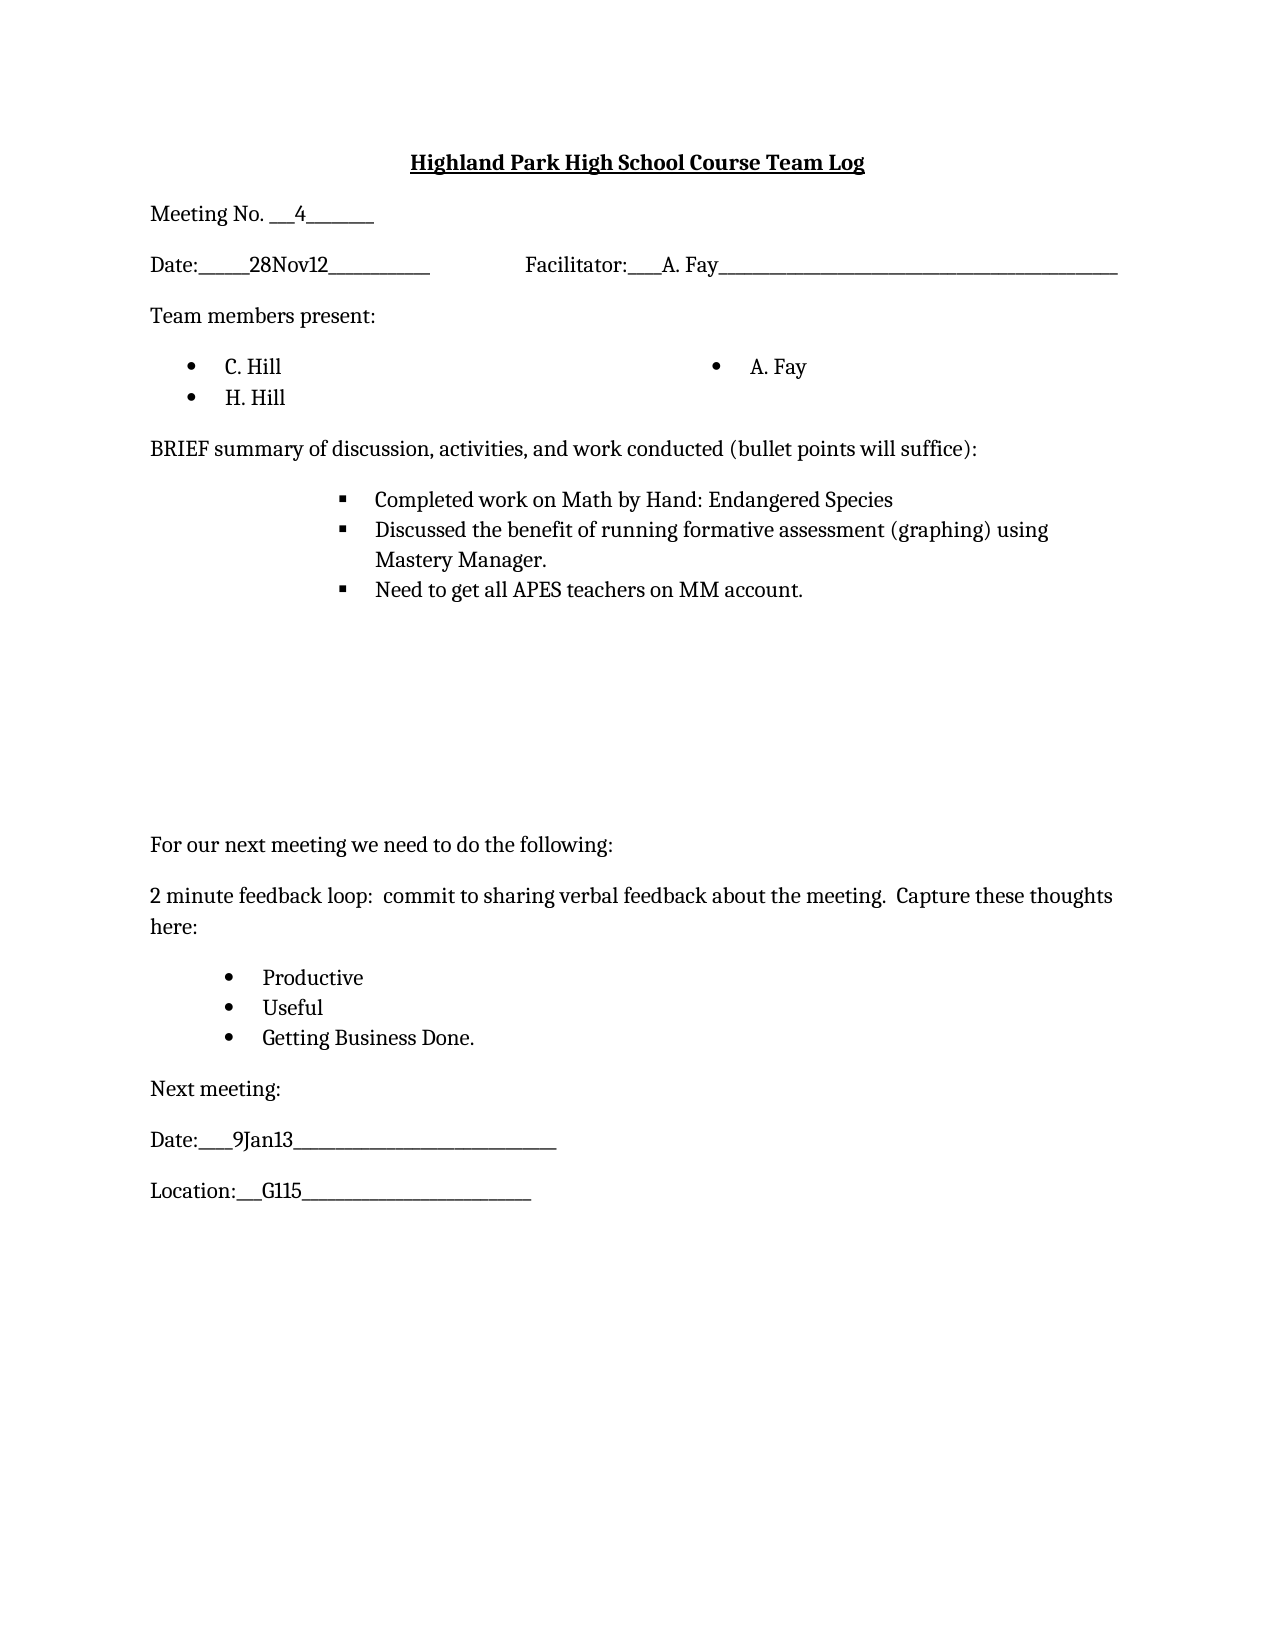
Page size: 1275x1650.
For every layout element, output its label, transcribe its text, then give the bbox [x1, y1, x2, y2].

list Getting Business Done. [225, 1025, 1125, 1051]
text BRIEF summary of discussion, activities, and work conducted (bullet points will suffice): [150, 435, 1125, 462]
text 2 minute feedback loop: commit to sharing verbal feedback about the meeting. Capture these thoughts here: [150, 883, 1125, 940]
list Productive [225, 964, 1125, 991]
text Location:___G115___________________________ [150, 1178, 1125, 1204]
list Completed work on Math by Hand: Endangered Species [337, 486, 1125, 513]
list C. Hill [187, 354, 600, 381]
list A. Fay [712, 354, 1125, 381]
list Need to get all APES teachers on MM account. [337, 577, 1125, 603]
list H. Hill [187, 384, 600, 411]
text Date:______28Nov12____________ Facilitator:____A. Fay_______________________________________________ [150, 252, 1125, 278]
text Team members present: [150, 303, 1125, 329]
list Discussed the benefit of running formative assessment (graphing) using Mastery Manager. [337, 517, 1125, 573]
text Next meeting: [150, 1076, 1125, 1102]
text Date:____9Jan13_______________________________ [150, 1127, 1125, 1153]
text Meeting No. ___4________ [150, 201, 1125, 227]
list Useful [225, 995, 1125, 1021]
text Highland Park High School Course Team Log [150, 150, 1125, 176]
text For our next meeting we need to do the following: [150, 832, 1125, 859]
